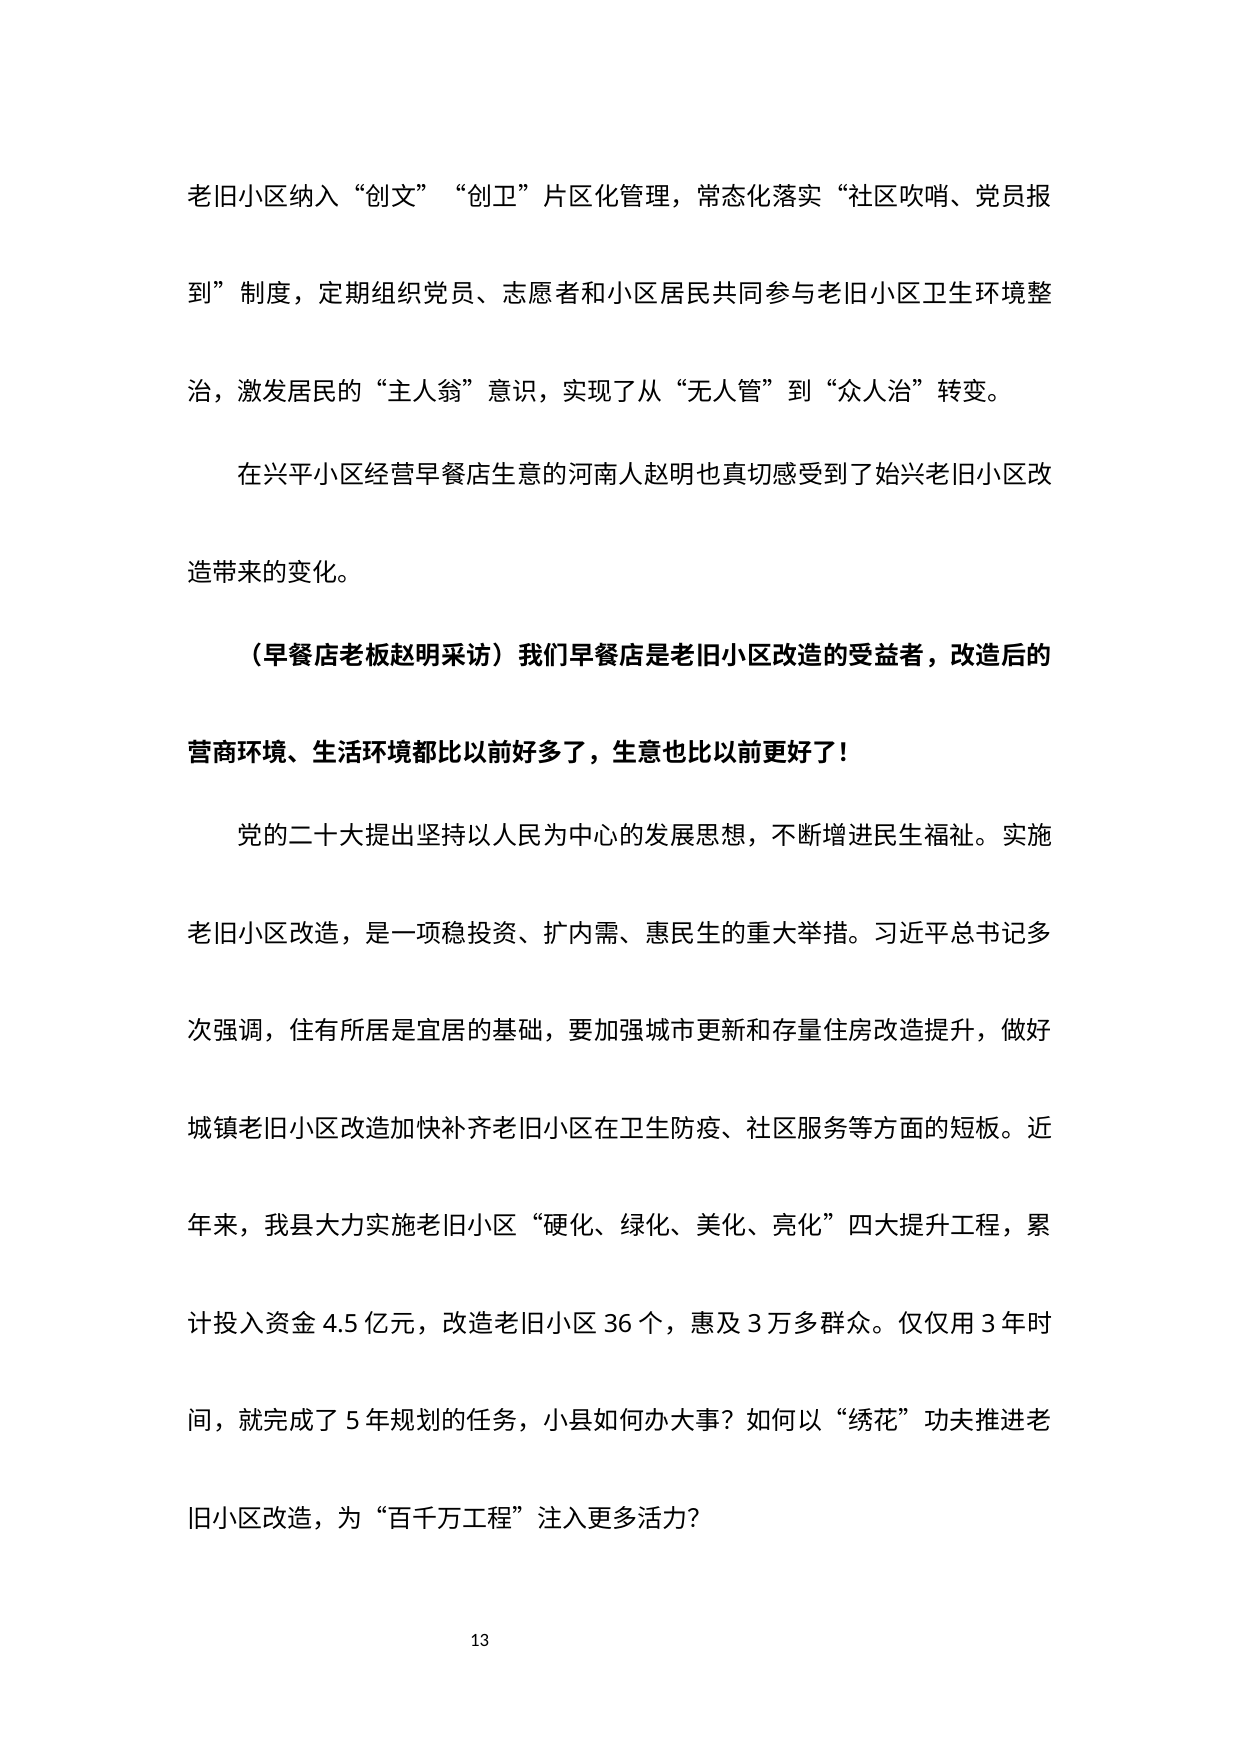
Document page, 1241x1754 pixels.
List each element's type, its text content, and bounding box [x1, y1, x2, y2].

text 党的二十大提出坚持以人民为中心的发展思想，不断增进民生福祉。实施老旧小区改造，是一项稳投资、扩内需、惠民生的重大举措。习近平总书记多次强调，住有所居是宜居的基础，要加强城市更新和存量住房改造提升，做好城镇老旧小区改造加快补齐老旧小区在卫生防疫、社区服务等方面的短板。近年来，我县大力实施老旧小区“硬化、绿化、美化、亮化”四大提升工程，累计投入资金4.5亿元，改造老旧小区36个，惠及3万多群众。仅仅用3年时间，就完成了5年规划的任务，小县如何办大事？如何以“绣花”功夫推进老旧小区改造，为“百千万工程”注入更多活力？ [187, 801, 1053, 1549]
text 在兴平小区经营早餐店生意的河南人赵明也真切感受到了始兴老旧小区改造带来的变化。 [187, 440, 1053, 603]
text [187, 162, 1053, 422]
text （早餐店老板赵明采访）我们早餐店是老旧小区改造的受益者，改造后的营商环境、生活环境都比以前好多了，生意也比以前更好了！ [187, 621, 1053, 783]
